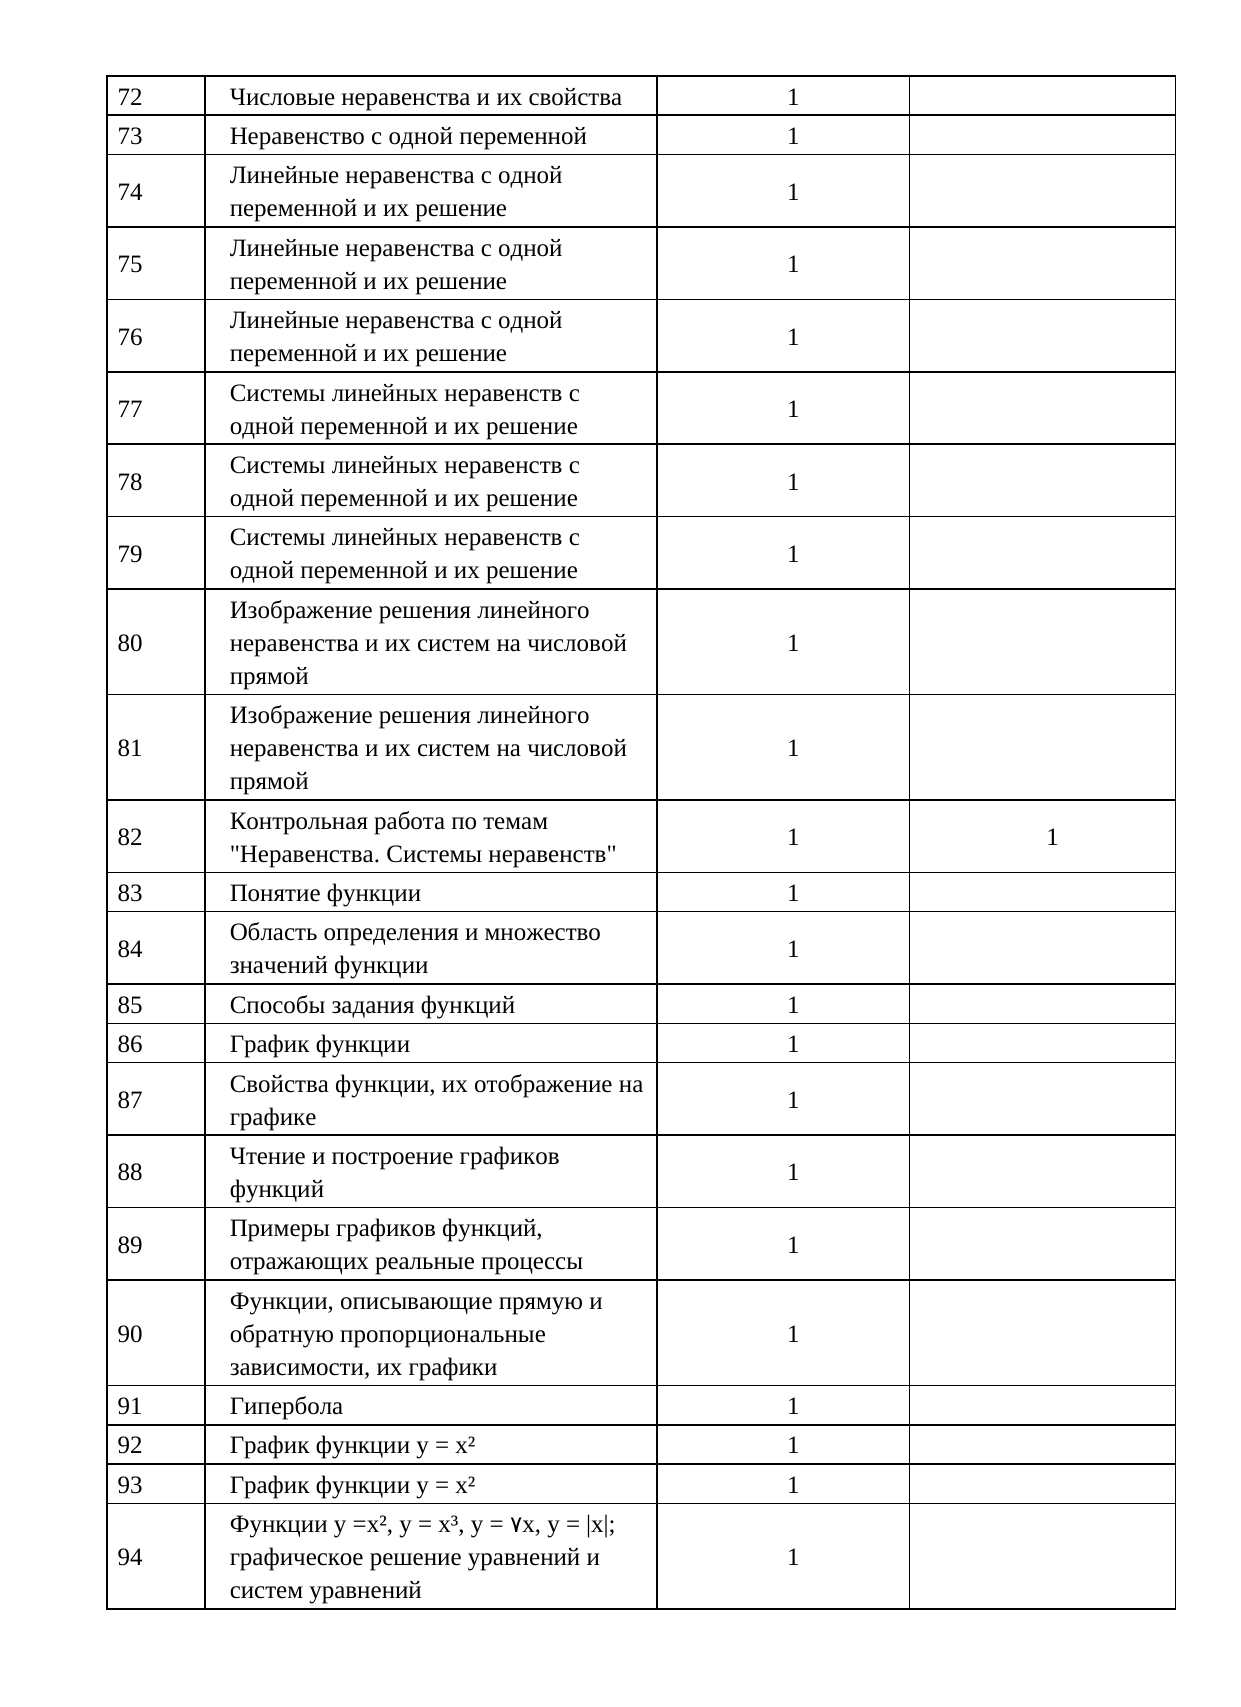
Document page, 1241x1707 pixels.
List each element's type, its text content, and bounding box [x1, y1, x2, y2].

table_cell [910, 155, 1175, 226]
table_cell 1 [658, 116, 909, 154]
table_cell 80 [108, 590, 204, 693]
table_cell 84 [108, 912, 204, 983]
table_cell [910, 116, 1175, 154]
table_cell Системы линейных неравенств с одной переменной и их решение [206, 517, 656, 588]
table_cell 1 [910, 801, 1175, 871]
table_cell 1 [658, 873, 909, 911]
table_cell [910, 373, 1175, 443]
table_cell 1 [658, 1024, 909, 1062]
table_cell [910, 985, 1175, 1022]
table_cell Системы линейных неравенств с одной переменной и их решение [206, 373, 656, 443]
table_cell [206, 77, 656, 114]
table_cell Контрольная работа по темам "Неравенства. Системы неравенств" [206, 801, 656, 871]
table_cell 1 [658, 445, 909, 516]
table_cell [910, 1136, 1175, 1207]
table_cell 1 [658, 590, 909, 693]
table_cell [910, 445, 1175, 516]
table_cell [910, 1281, 1175, 1384]
table_cell 1 [658, 1281, 909, 1384]
table_cell Функции, описывающие прямую и обратную пропорциональные зависимости, их графики [206, 1281, 656, 1384]
table_cell 1 [658, 801, 909, 871]
table_cell 1 [658, 1386, 909, 1424]
table_cell Изображение решения линейного неравенства и их систем на числовой прямой [206, 695, 656, 799]
table_cell 86 [108, 1024, 204, 1062]
table_cell Примеры графиков функций, отражающих реальные процессы [206, 1208, 656, 1279]
table_cell 79 [108, 517, 204, 588]
table_cell 89 [108, 1208, 204, 1279]
table_cell 1 [658, 373, 909, 443]
table_cell График функции y = x² [206, 1465, 656, 1503]
table_cell Неравенство с одной переменной [206, 116, 656, 154]
table_cell Линейные неравенства с одной переменной и их решение [206, 155, 656, 226]
table_cell 73 [108, 116, 204, 154]
table_cell 94 [108, 1504, 204, 1608]
table_cell 1 [658, 155, 909, 226]
table_cell 76 [108, 300, 204, 371]
table_cell [910, 590, 1175, 693]
table_cell [910, 1465, 1175, 1503]
table_cell 93 [108, 1465, 204, 1503]
table_cell Область определения и множество значений функции [206, 912, 656, 983]
table_cell [910, 1208, 1175, 1279]
table_cell 88 [108, 1136, 204, 1207]
table_cell [910, 300, 1175, 371]
table_cell 81 [108, 695, 204, 799]
table_cell [910, 77, 1175, 114]
table_cell 92 [108, 1426, 204, 1463]
table_cell 1 [658, 985, 909, 1022]
table_cell 1 [658, 300, 909, 371]
table_cell [910, 517, 1175, 588]
table_cell [910, 873, 1175, 911]
table_cell [910, 1426, 1175, 1463]
table_cell 1 [658, 1063, 909, 1134]
table_cell График функции y = x² [206, 1426, 656, 1463]
table_cell Системы линейных неравенств с одной переменной и их решение [206, 445, 656, 516]
table_cell Линейные неравенства с одной переменной и их решение [206, 228, 656, 298]
table_cell Чтение и построение графиков функций [206, 1136, 656, 1207]
table_cell Способы задания функций [206, 985, 656, 1022]
table_cell Функции y =x², y = x³, y = ٧x, y = |х|; графическое решение уравнений и систем уравнений [206, 1504, 656, 1608]
table_cell [910, 912, 1175, 983]
table_cell [910, 1504, 1175, 1608]
table_cell График функции [206, 1024, 656, 1062]
table_cell [910, 1063, 1175, 1134]
table_cell 90 [108, 1281, 204, 1384]
table_cell 1 [658, 1465, 909, 1503]
table_cell 74 [108, 155, 204, 226]
table_cell [910, 1386, 1175, 1424]
table_cell 91 [108, 1386, 204, 1424]
table_cell [910, 228, 1175, 298]
table_cell 82 [108, 801, 204, 871]
table_cell [910, 1024, 1175, 1062]
table_cell 1 [658, 228, 909, 298]
table_cell 87 [108, 1063, 204, 1134]
table_cell Понятие функции [206, 873, 656, 911]
table_cell [910, 695, 1175, 799]
table_cell 77 [108, 373, 204, 443]
table_cell 1 [658, 912, 909, 983]
table_cell 1 [658, 517, 909, 588]
table_cell 1 [658, 1426, 909, 1463]
table_cell 1 [658, 1136, 909, 1207]
table_cell 75 [108, 228, 204, 298]
table_cell 83 [108, 873, 204, 911]
table_cell 1 [658, 77, 909, 114]
table_cell Гипербола [206, 1386, 656, 1424]
table_cell 85 [108, 985, 204, 1022]
table_cell 1 [658, 1504, 909, 1608]
table_cell 1 [658, 695, 909, 799]
table_cell Изображение решения линейного неравенства и их систем на числовой прямой [206, 590, 656, 693]
table_cell 72 [108, 77, 204, 114]
table_cell Свойства функции, их отображение на графике [206, 1063, 656, 1134]
table_cell Линейные неравенства с одной переменной и их решение [206, 300, 656, 371]
table_cell 1 [658, 1208, 909, 1279]
table_cell 78 [108, 445, 204, 516]
